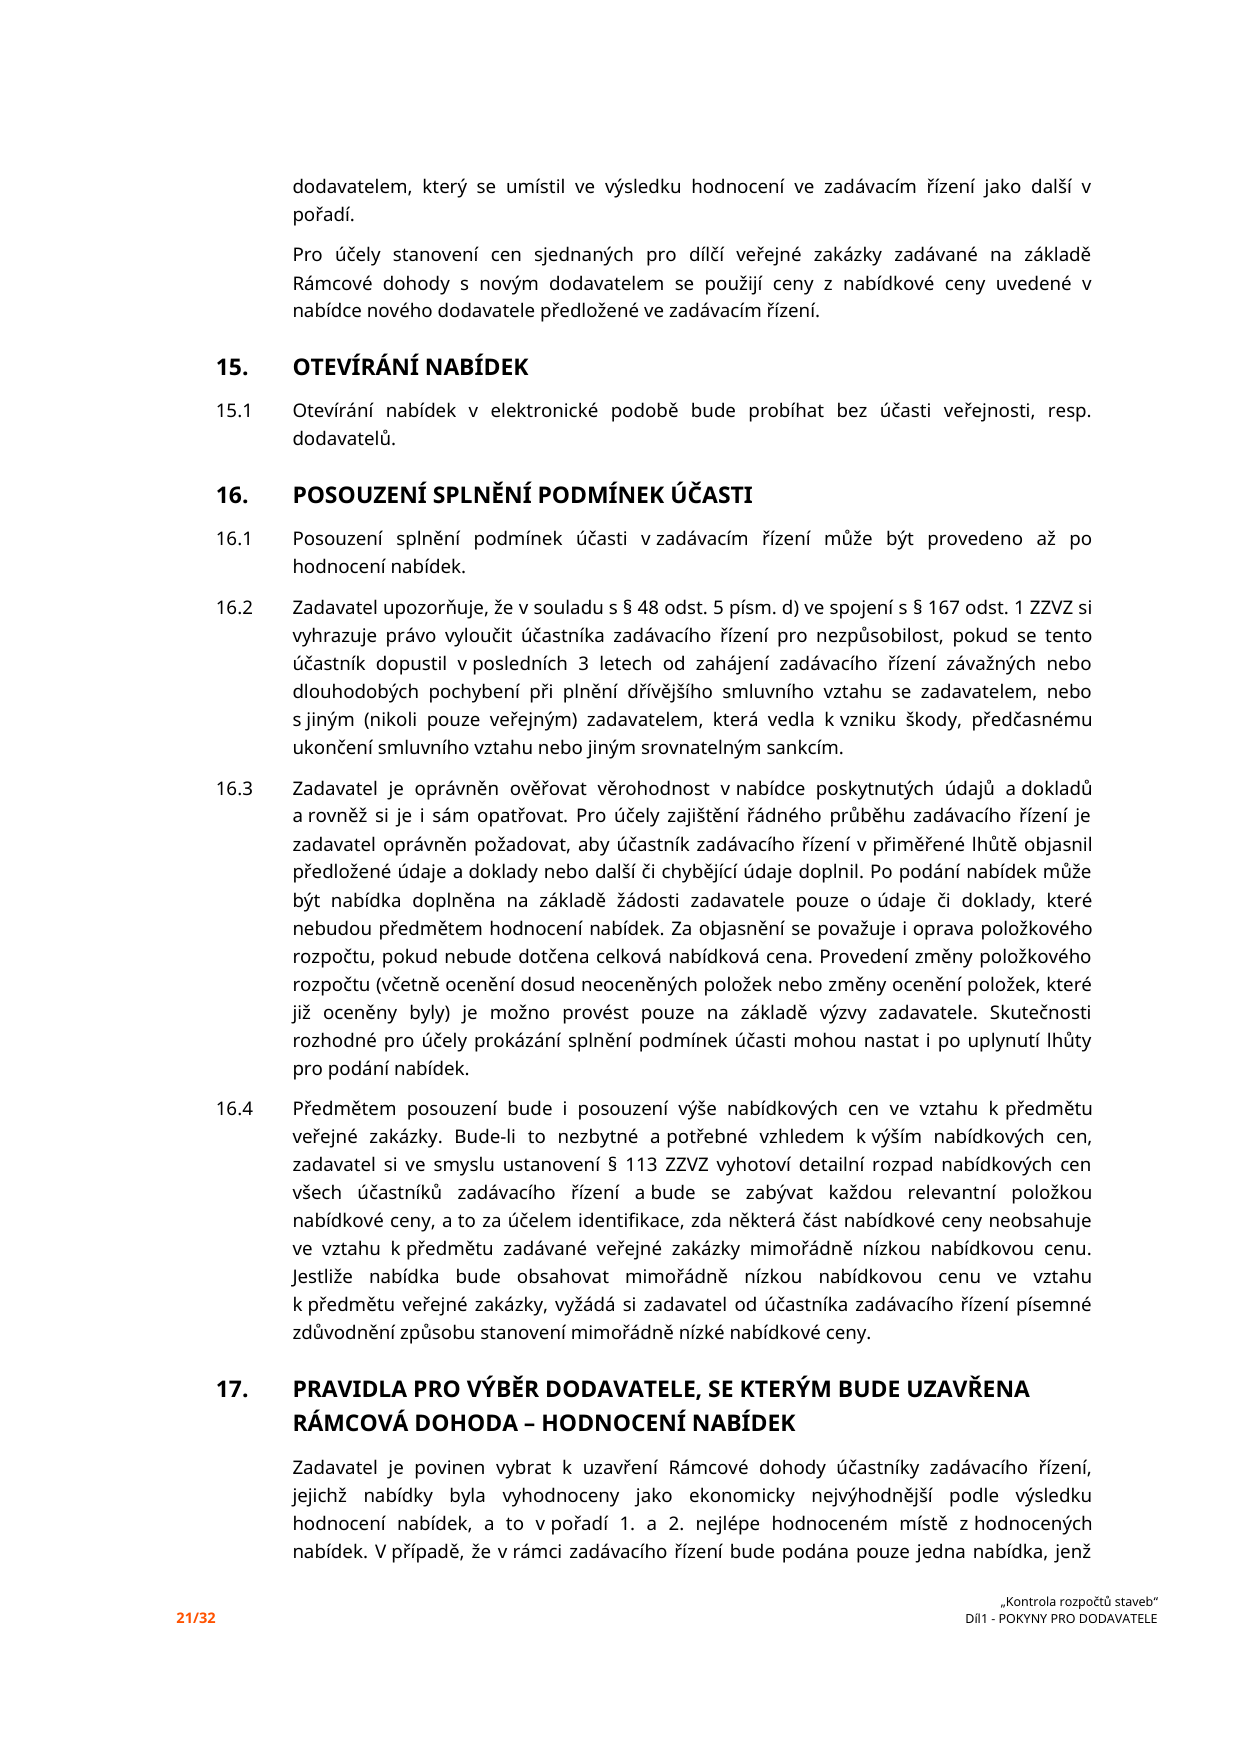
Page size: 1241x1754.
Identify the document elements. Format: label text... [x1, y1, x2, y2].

text POSOUZENÍ SPLNĚNÍ PODMÍNEK ÚČASTI [216, 479, 1093, 510]
text PRAVIDLA PRO VÝBĚR DODAVATELE, SE KTERÝM BUDE UZAVŘENA RÁMCOVÁ DOHODA – HODNOCENÍ nabídek [216, 1373, 1093, 1438]
text Otevírání nabídek v elektronické podobě bude probíhat bez účasti veřejnosti, resp. dodavatelů. [216, 398, 1093, 451]
text Zadavatel je oprávněn ověřovat věrohodnost v nabídce poskytnutých údajů a dokladů a rovněž si je i sám opatřovat. Pro účely zajištění řádného průběhu zadávacího řízení je zadavatel oprávněn požadovat, aby účastník zadávacího řízení v přiměřené lhůtě objasnil předložené údaje a doklady nebo další či chybějící údaje doplnil. Po podání nabídek může být nabídka doplněna na základě žádosti zadavatele pouze o údaje či doklady, které nebudou předmětem hodnocení nabídek. Za objasnění se považuje i oprava položkového rozpočtu, pokud nebude dotčena celková nabídková cena. Provedení změny položkového rozpočtu (včetně ocenění dosud neoceněných položek nebo změny ocenění položek, které již oceněny byly) je možno provést pouze na základě výzvy zadavatele. Skutečnosti rozhodné pro účely prokázání splnění podmínek účasti mohou nastat i po uplynutí lhůty pro podání nabídek. [216, 775, 1093, 1081]
text OTEVÍRÁNÍ NABÍDEK [216, 351, 1093, 382]
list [292, 1454, 1093, 1563]
text Pro účely stanovení cen sjednaných pro dílčí veřejné zakázky zadávané na základě Rámcové dohody s novým dodavatelem se použijí ceny z nabídkové ceny uvedené v nabídce nového dodavatele předložené ve zadávacím řízení. [292, 242, 1093, 323]
text Posouzení splnění podmínek účasti v zadávacím řízení může být provedeno až po hodnocení nabídek. [216, 526, 1093, 579]
text Zadavatel upozorňuje, že v souladu s § 48 odst. 5 písm. d) ve spojení s § 167 odst. 1 ZZVZ si vyhrazuje právo vyloučit účastníka zadávacího řízení pro nezpůsobilost, pokud se tento účastník dopustil v posledních 3 letech od zahájení zadávacího řízení závažných nebo dlouhodobých pochybení při plnění dřívějšího smluvního vztahu se zadavatelem, nebo s jiným (nikoli pouze veřejným) zadavatelem, která vedla k vzniku škody, předčasnému ukončení smluvního vztahu nebo jiným srovnatelným sankcím. [216, 594, 1093, 760]
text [216, 173, 1093, 227]
text Předmětem posouzení bude i posouzení výše nabídkových cen ve vztahu k předmětu veřejné zakázky. Bude-li to nezbytné a potřebné vzhledem k výším nabídkových cen, zadavatel si ve smyslu ustanovení § 113 ZZVZ vyhotoví detailní rozpad nabídkových cen všech účastníků zadávacího řízení a bude se zabývat každou relevantní položkou nabídkové ceny, a to za účelem identifikace, zda některá část nabídkové ceny neobsahuje ve vztahu k předmětu zadávané veřejné zakázky mimořádně nízkou nabídkovou cenu. Jestliže nabídka bude obsahovat mimořádně nízkou nabídkovou cenu ve vztahu k předmětu veřejné zakázky, vyžádá si zadavatel od účastníka zadávacího řízení písemné zdůvodnění způsobu stanovení mimořádně nízké nabídkové ceny. [216, 1096, 1093, 1345]
